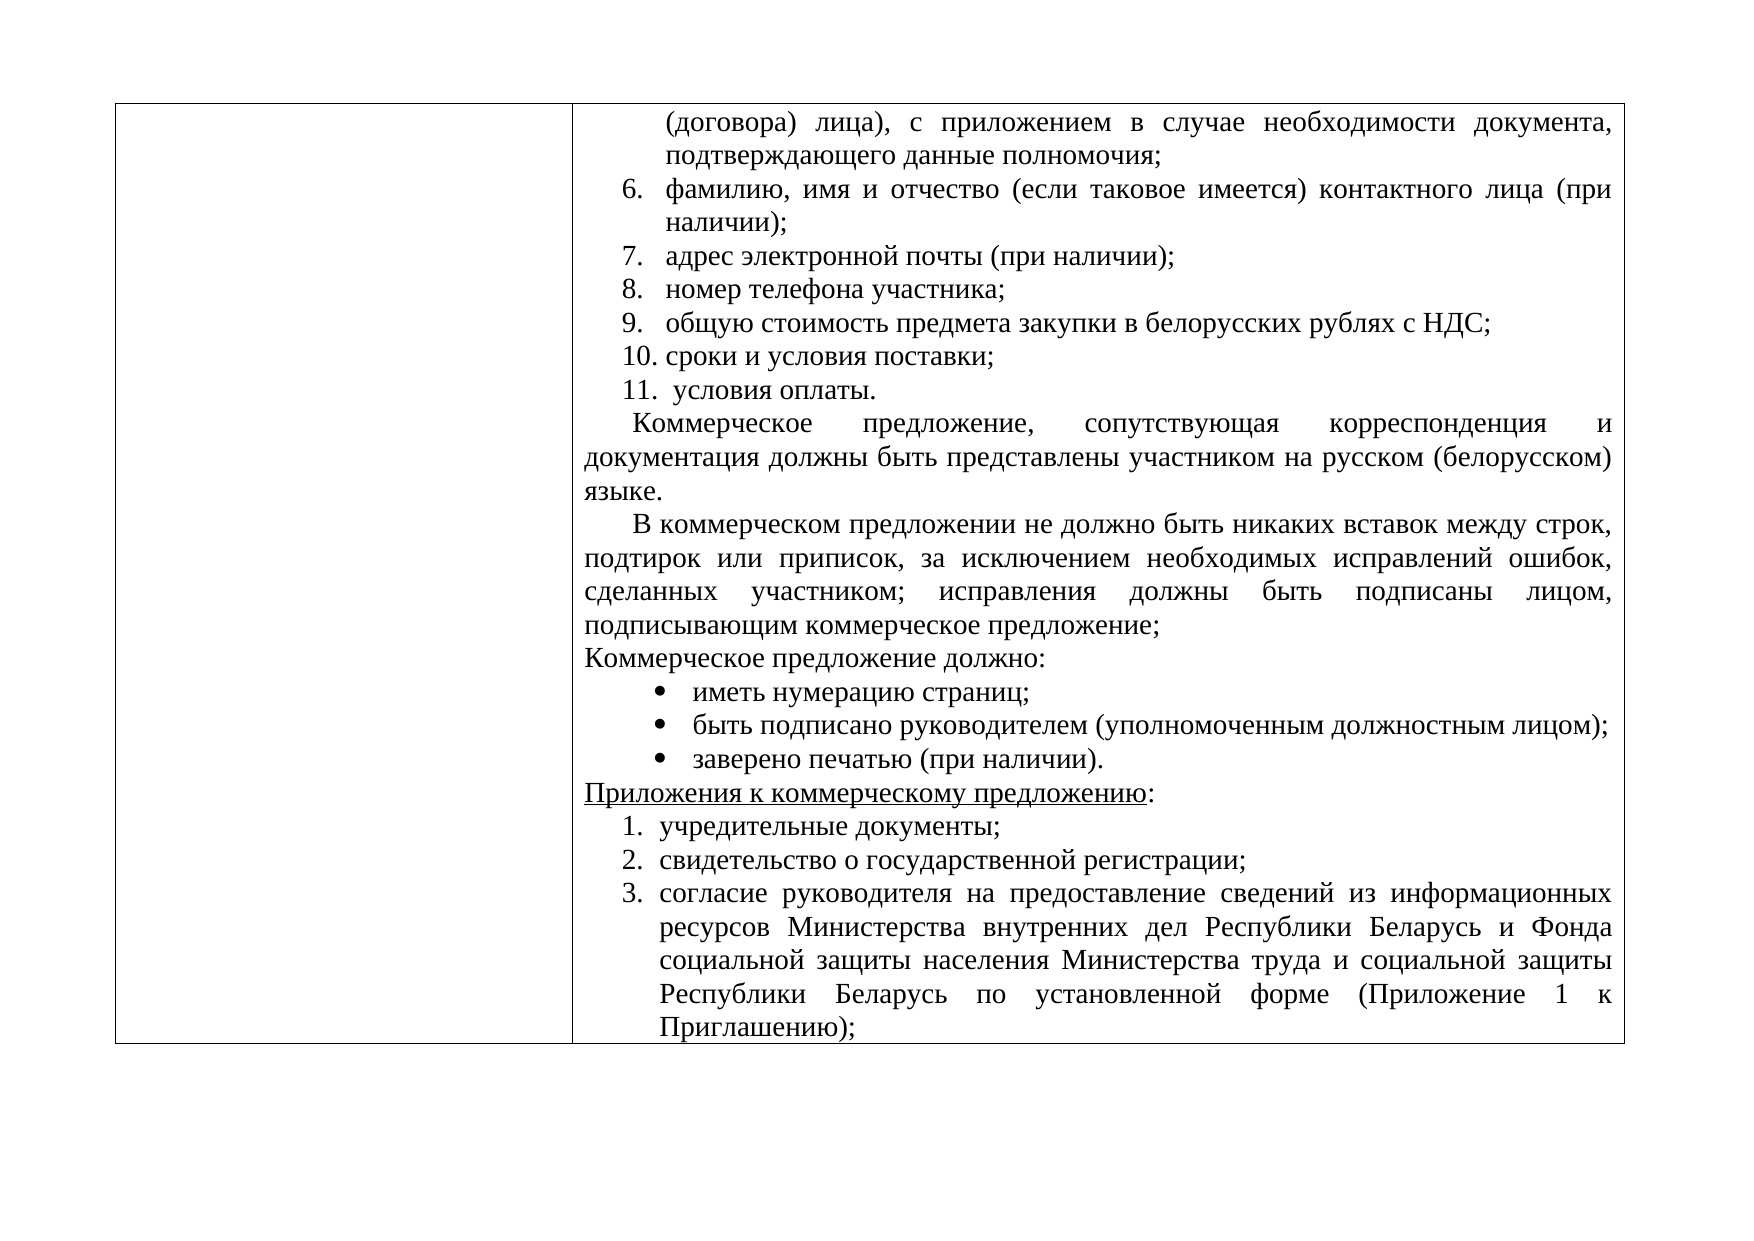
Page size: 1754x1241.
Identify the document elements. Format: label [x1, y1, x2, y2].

table_cell [116, 104, 572, 1043]
table_cell [573, 104, 1624, 1043]
